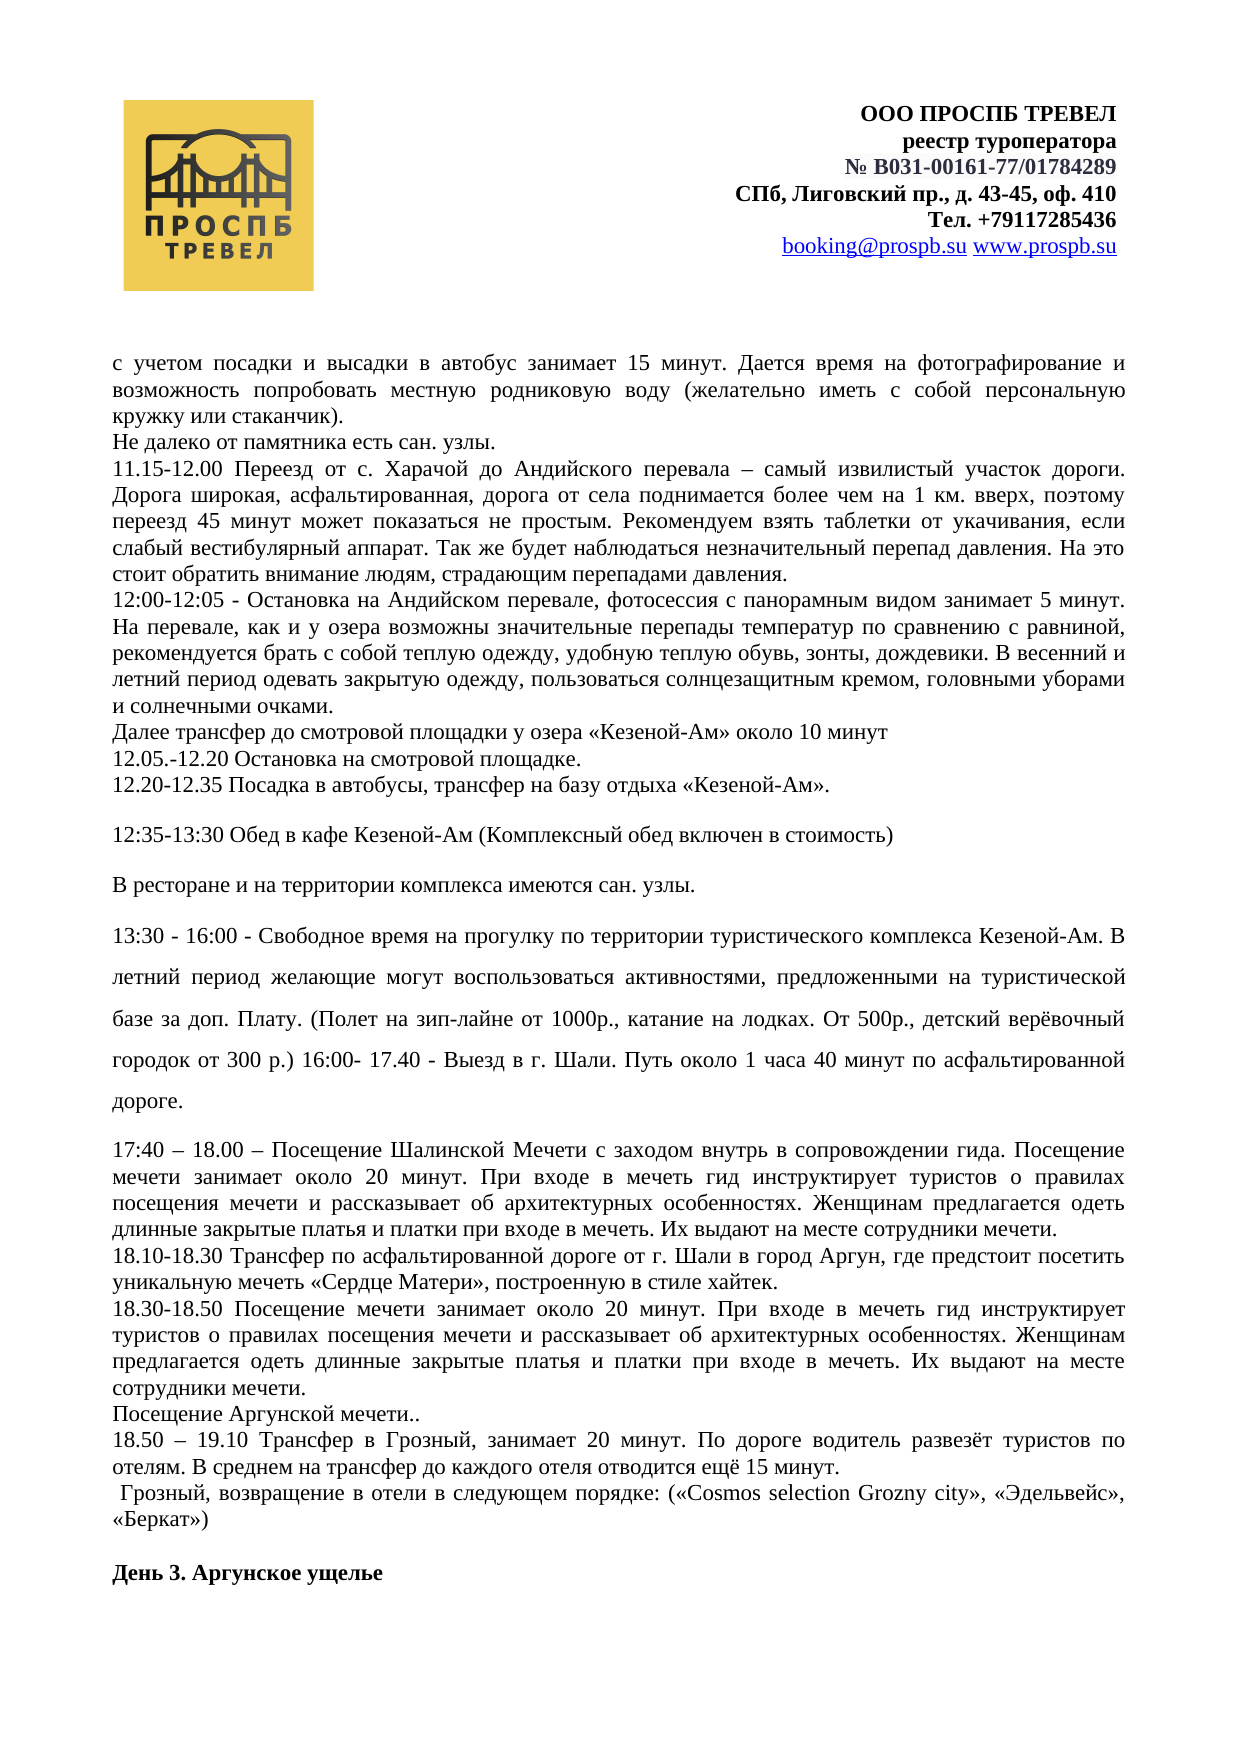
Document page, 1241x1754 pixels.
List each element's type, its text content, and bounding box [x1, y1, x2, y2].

text 11.15-12.00 Переезд от с. Харачой до Андийского перевала – самый извилистый участок дороги. Дорога широкая, асфальтированная, дорога от села поднимается более чем на 1 км. вверх, поэтому переезд 45 минут может показаться не простым. Рекомендуем взять таблетки от укачивания, если слабый вестибулярный аппарат. Так же будет наблюдаться незначительный перепад давления. На это стоит обратить внимание людям, страдающим перепадами давления. [112, 455, 1127, 586]
text 12:35-13:30 Обед в кафе Кезеной-Ам (Комплексный обед включен в стоимость) [112, 821, 1128, 848]
text Посещение Аргунской мечети.. [112, 1400, 1127, 1426]
text 12.05.-12.20 Остановка на смотровой площадке. [112, 744, 1127, 771]
text 18.30-18.50 Посещение мечети занимает около 20 минут. При входе в мечеть гид инструктирует туристов о правилах посещения мечети и рассказывает об архитектурных особенностях. Женщинам предлагается одеть длинные закрытые платья и платки при входе в мечеть. Их выдают на месте сотрудники мечети. [112, 1294, 1127, 1400]
text 18.10-18.30 Трансфер по асфальтированной дороге от г. Шали в город Аргун, где предстоит посетить уникальную мечеть «Сердце Матери», построенную в стиле хайтек. [112, 1242, 1127, 1294]
text В ресторане и на территории комплекса имеются сан. узлы. [112, 872, 1128, 898]
text 12.20-12.35 Посадка в автобусы, трансфер на базу отдыха «Кезеной-Ам». [112, 771, 1128, 797]
text День 3. Аргунское ущелье [112, 1559, 1128, 1585]
text 18.50 – 19.10 Трансфер в Грозный, занимает 20 минут. По дороге водитель развезёт туристов по отелям. В среднем на трансфер до каждого отеля отводится ещё 15 минут. [112, 1426, 1127, 1479]
text 13:30 - 16:00 - Свободное время на прогулку по территории туристического комплекса Кезеной-Ам. В летний период желающие могут воспользоваться активностями, предложенными на туристической базе за доп. Плату. (Полет на зип-лайне от 1000р., катание на лодках. От 500р., детский верёвочный городок от 300 р.) 16:00- 17.40 - Выезд в г. Шали. Путь около 1 часа 40 минут по асфальтированной дороге. [112, 922, 1127, 1114]
text Не далеко от памятника есть сан. узлы. [112, 428, 1127, 455]
picture [123, 100, 314, 291]
text Далее трансфер до смотровой площадки у озера «Кезеной-Ам» около 10 минут [112, 718, 1127, 744]
text 17:40 – 18.00 – Посещение Шалинской Мечети с заходом внутрь в сопровождении гида. Посещение мечети занимает около 20 минут. При входе в мечеть гид инструктирует туристов о правилах посещения мечети и рассказывает об архитектурных особенностях. Женщинам предлагается одеть длинные закрытые платья и платки при входе в мечеть. Их выдают на месте сотрудники мечети. [112, 1136, 1127, 1242]
text 12:00-12:05 - Остановка на Андийском перевале, фотосессия с панорамным видом занимает 5 минут. На перевале, как и у озера возможны значительные перепады температур по сравнению с равниной, рекомендуется брать с собой теплую одежду, удобную теплую обувь, зонты, дождевики. В весенний и летний период одевать закрытую одежду, пользоваться солнцезащитным кремом, головными уборами и солнечными очками. [112, 586, 1127, 718]
text Грозный, возвращение в отели в следующем порядке: («Cosmos selection Grozny city», «Эдельвейс», «Беркат») [112, 1479, 1127, 1532]
